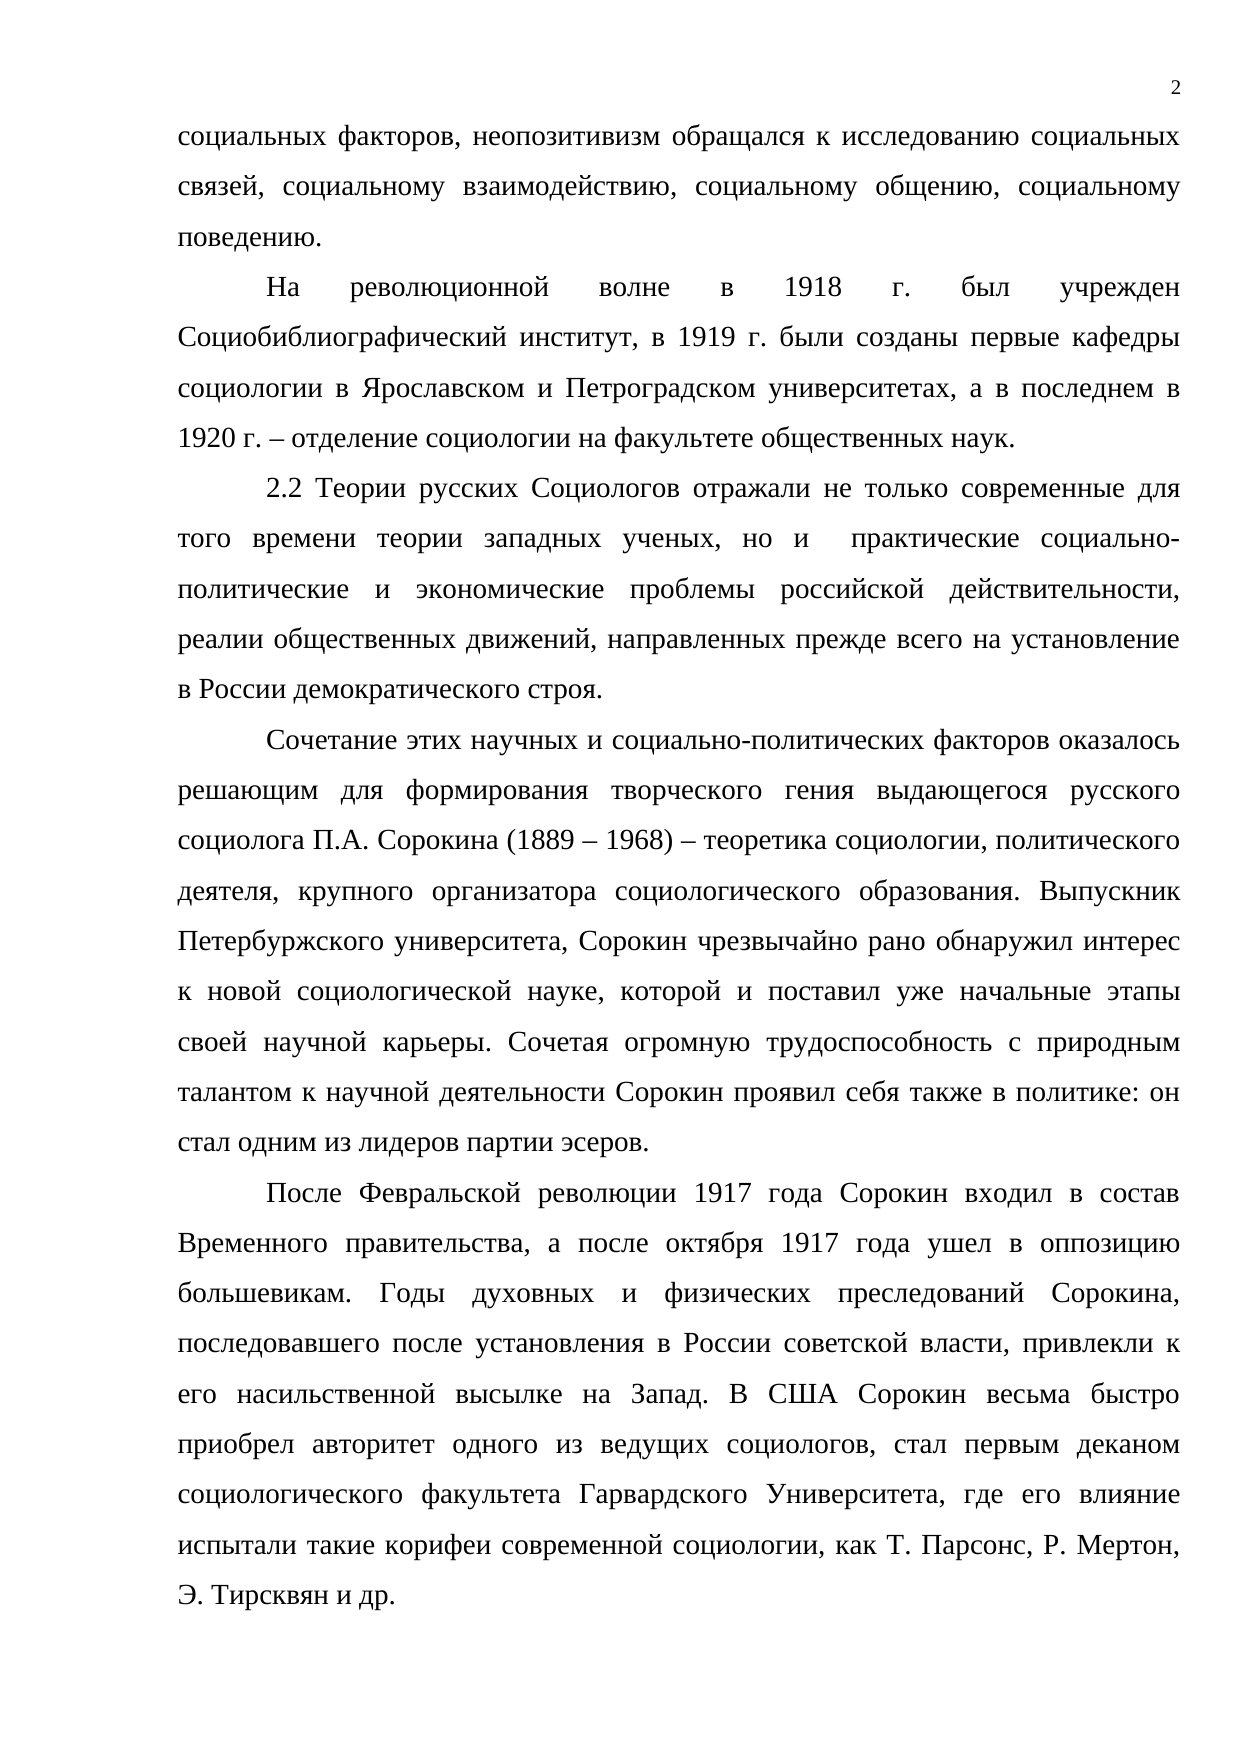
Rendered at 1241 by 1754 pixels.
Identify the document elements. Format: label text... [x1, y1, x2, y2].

text Сочетание этих научных и социально-политических факторов оказалось решающим для формирования творческого гения выдающегося русского социолога П.А. Сорокина (1889 – 1968) – теоретика социологии, политического деятеля, крупного организатора социологического образования. Выпускник Петербуржского университета, Сорокин чрезвычайно рано обнаружил интерес к новой социологической науке, которой и поставил уже начальные этапы своей научной карьеры. Сочетая огромную трудоспособность с природным талантом к научной деятельности Сорокин проявил себя также в политике: он стал одним из лидеров партии эсеров. [177, 722, 1181, 1158]
text 2.2 Теории русских Социологов отражали не только современные для того времени теории западных ученых, но и практические социально-политические и экономические проблемы российской действительности, реалии общественных движений, направленных прежде всего на установление в России демократического строя. [177, 470, 1181, 705]
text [177, 118, 1181, 252]
text На революционной волне в 1918 г. был учрежден Социобиблиографический институт, в 1919 г. были созданы первые кафедры социологии в Ярославском и Петроградском университетах, а в последнем в 1920 г. – отделение социологии на факультете общественных наук. [177, 269, 1181, 453]
text После Февральской революции 1917 года Сорокин входил в состав Временного правительства, а после октября 1917 года ушел в оппозицию большевикам. Годы духовных и физических преследований Сорокина, последовавшего после установления в России советской власти, привлекли к его насильственной высылке на Запад. В США Сорокин весьма быстро приобрел авторитет одного из ведущих социологов, стал первым деканом социологического факультета Гарвардского Университета, где его влияние испытали такие корифеи современной социологии, как Т. Парсонс, Р. Мертон, Э. Тирсквян и др. [177, 1175, 1181, 1611]
